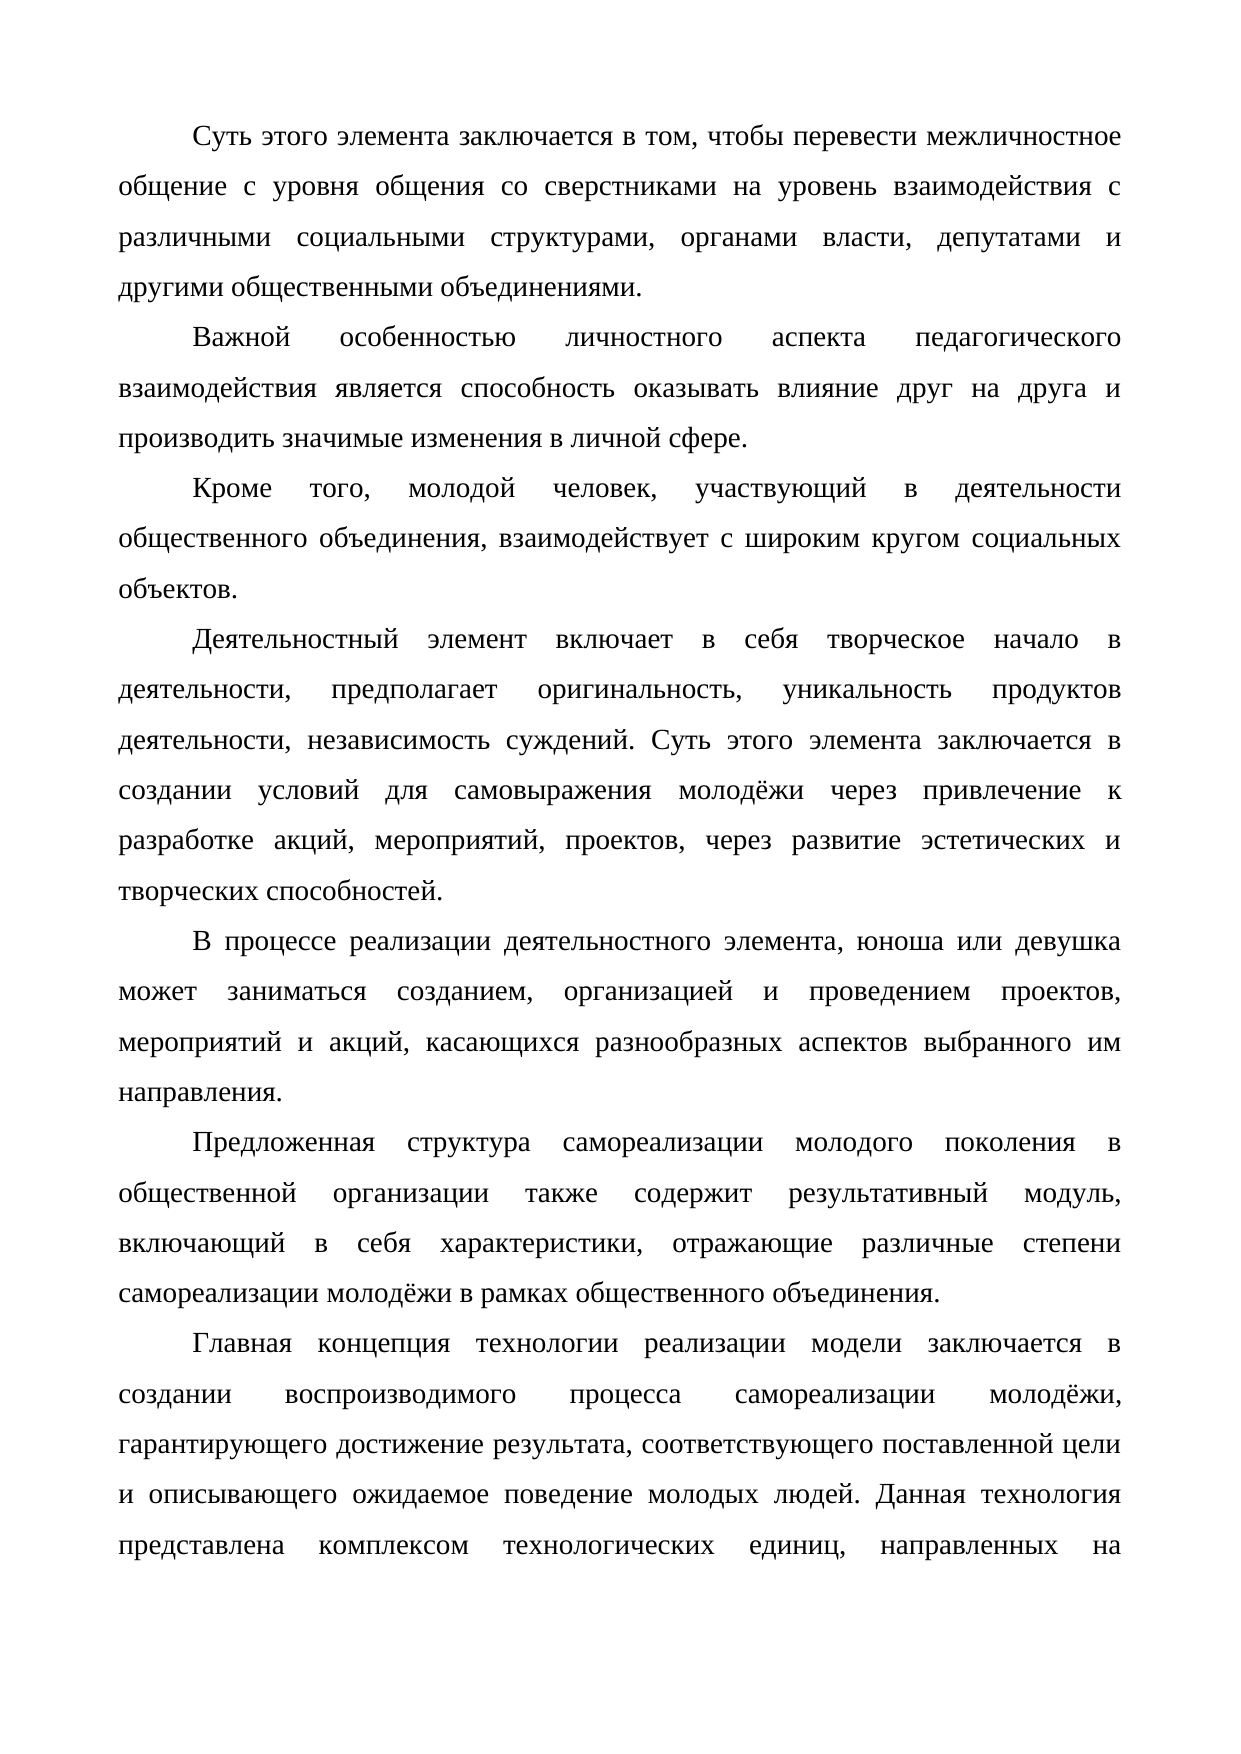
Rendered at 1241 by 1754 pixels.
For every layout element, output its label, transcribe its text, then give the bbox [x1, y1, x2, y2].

text Деятельностный элемент включает в себя творческое начало в деятельности, предполагает оригинальность, уникальность продуктов деятельности, независимость суждений. Суть этого элемента заключается в создании условий для самовыражения молодёжи через привлечение к разработке акций, мероприятий, проектов, через развитие эстетических и творческих способностей. [118, 621, 1122, 906]
text В процессе реализации деятельностного элемента, юноша или девушка может заниматься созданием, организацией и проведением проектов, мероприятий и акций, касающихся разнообразных аспектов выбранного им направления. [118, 923, 1122, 1108]
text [118, 1326, 1122, 1560]
text Кроме того, молодой человек, участвующий в деятельности общественного объединения, взаимодействует с широким кругом социальных объектов. [118, 470, 1122, 604]
text Суть этого элемента заключается в том, чтобы перевести межличностное общение с уровня общения со сверстниками на уровень взаимодействия с различными социальными структурами, органами власти, депутатами и другими общественными объединениями. [118, 118, 1122, 303]
text Предложенная структура самореализации молодого поколения в общественной организации также содержит результативный модуль, включающий в себя характеристики, отражающие различные степени самореализации молодёжи в рамках общественного объединения. [118, 1124, 1122, 1309]
text Важной особенностью личностного аспекта педагогического взаимодействия является способность оказывать влияние друг на друга и производить значимые изменения в личной сфере. [118, 319, 1122, 453]
